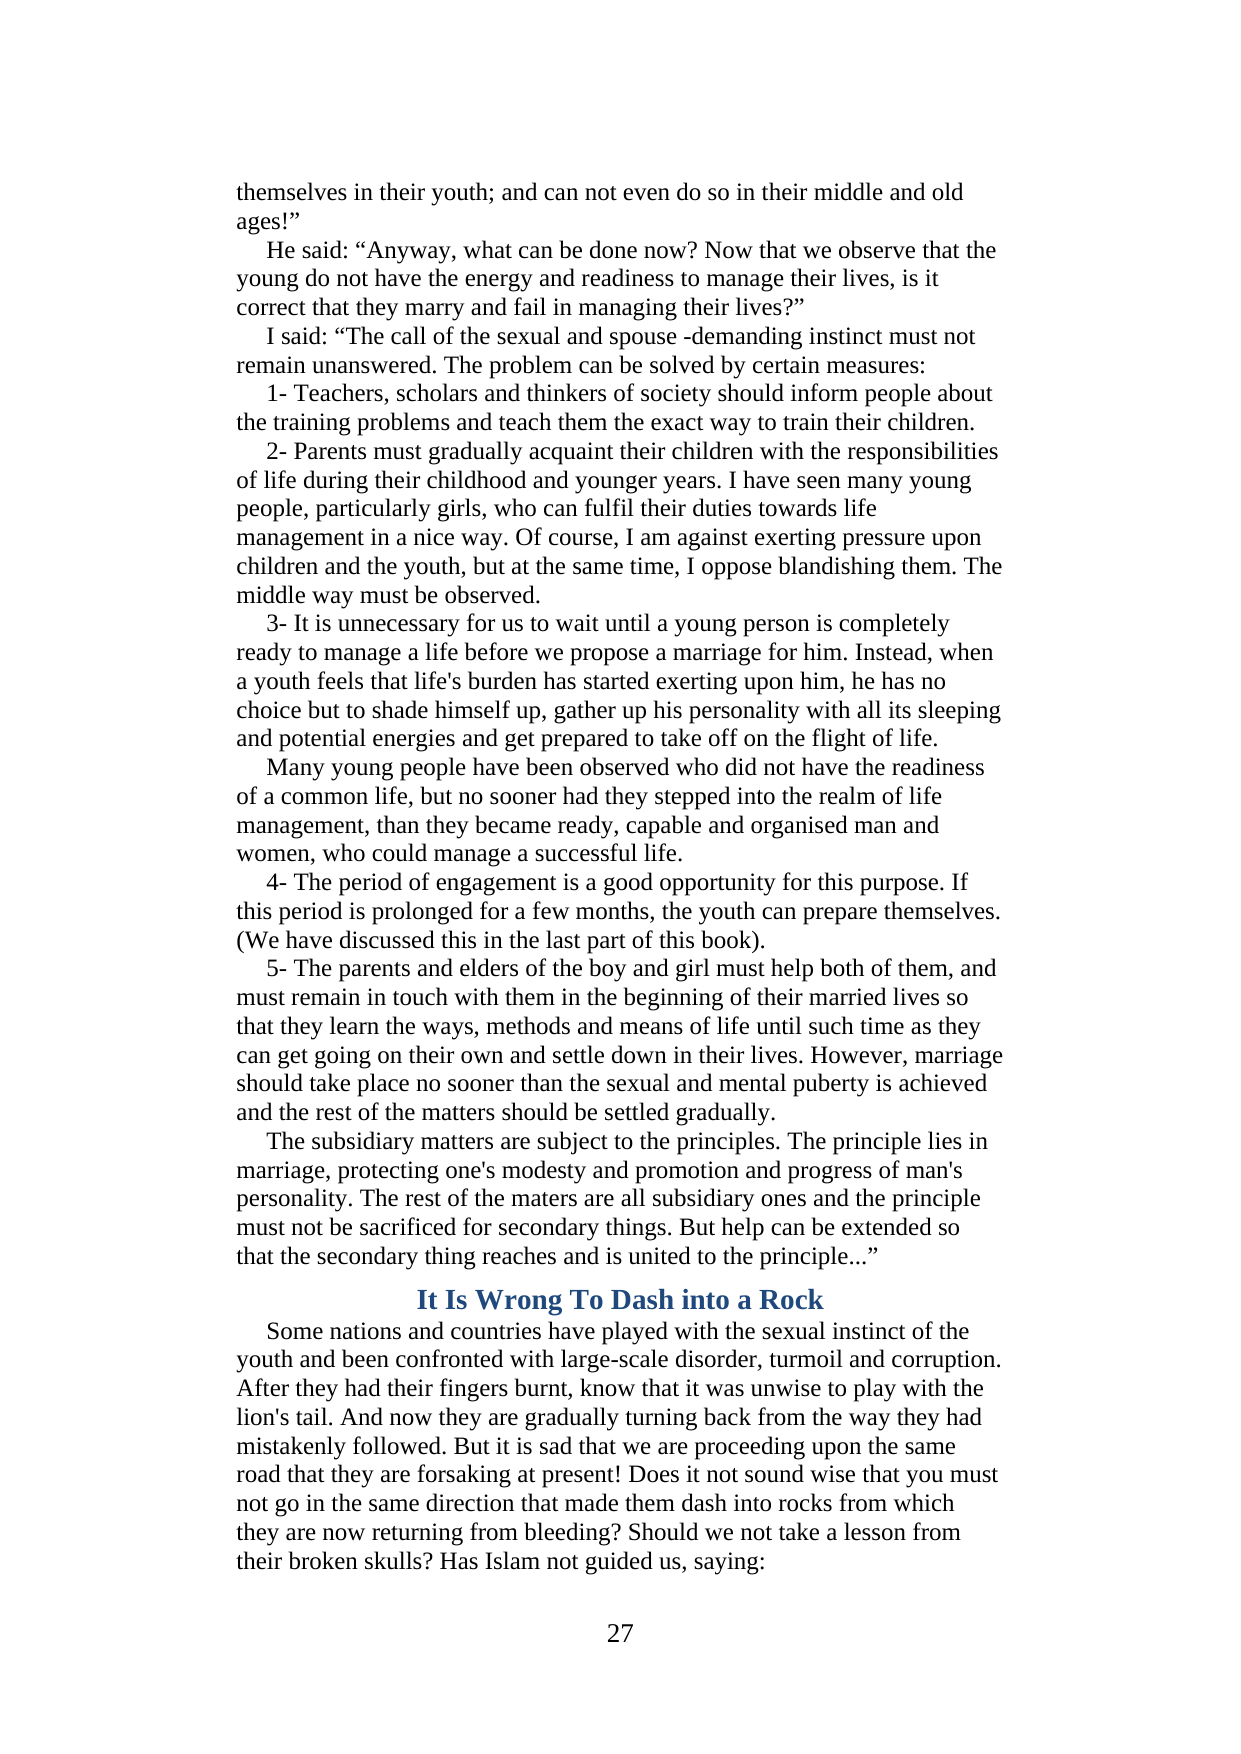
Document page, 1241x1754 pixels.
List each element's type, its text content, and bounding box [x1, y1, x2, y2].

subtitle It Is Wrong To Dash into a Rock [236, 1282, 1004, 1316]
text The subsidiary matters are subject to the principles. The principle lies in marriage, protecting one's modesty and promotion and progress of man's personality. The rest of the maters are all subsidiary ones and the principle must not be sacrificed for secondary things. But help can be extended so that the secondary thing reaches and is united to the principle...” [236, 1126, 1004, 1270]
text Many young people have been observed who did not have the readiness of a common life, but no sooner had they stepped into the realm of life management, than they became ready, capable and organised man and women, who could manage a successful life. [236, 752, 1004, 867]
text 3- It is unnecessary for us to wait until a young person is completely ready to manage a life before we propose a marriage for him. Instead, when a youth feels that life's burden has started exerting upon him, he has no choice but to shade himself up, gather up his personality with all its sleeping and potential energies and get prepared to take off on the flight of life. [236, 608, 1004, 752]
text Some nations and countries have played with the sexual instinct of the youth and been confronted with large-scale disorder, turmoil and corruption. After they had their fingers burnt, know that it was unwise to play with the lion's tail. And now they are gradually turning back from the way they had mistakenly followed. But it is sad that we are proceeding upon the same road that they are forsaking at present! Does it not sound wise that you must not go in the same direction that made them dash into rocks from which they are now returning from bleeding? Should we not take a lesson from their broken skulls? Has Islam not guided us, saying: [236, 1316, 1004, 1574]
text 1- Teachers, scholars and thinkers of society should inform people about the training problems and teach them the exact way to train their children. [236, 378, 1004, 436]
text He said: “Anyway, what can be done now? Now that we observe that the young do not have the energy and readiness to manage their lives, is it correct that they marry and fail in managing their lives?” [236, 235, 1004, 321]
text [236, 177, 1004, 235]
text 4- The period of engagement is a good opportunity for this purpose. If this period is prolonged for a few months, the youth can prepare themselves.(We have discussed this in the last part of this book). [236, 867, 1004, 953]
text I said: “The call of the sexual and spouse -demanding instinct must not remain unanswered. The problem can be solved by certain measures: [236, 321, 1004, 378]
text 2- Parents must gradually acquaint their children with the responsibilities of life during their childhood and younger years. I have seen many young people, particularly girls, who can fulfil their duties towards life management in a nice way. Of course, I am against exerting pressure upon children and the youth, but at the same time, I oppose blandishing them. The middle way must be observed. [236, 436, 1004, 608]
text 5- The parents and elders of the boy and girl must help both of them, and must remain in touch with them in the beginning of their married lives so that they learn the ways, methods and means of life until such time as they can get going on their own and settle down in their lives. However, marriage should take place no sooner than the sexual and mental puberty is achieved and the rest of the matters should be settled gradually. [236, 953, 1004, 1126]
